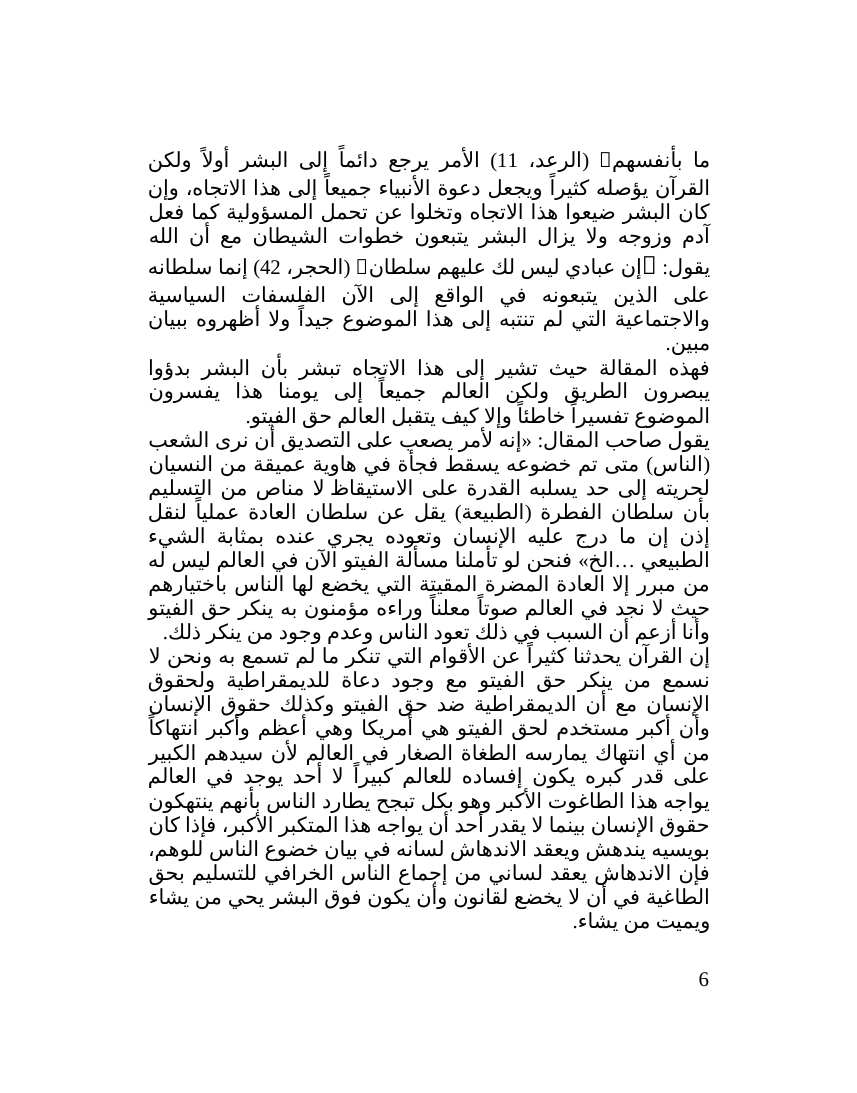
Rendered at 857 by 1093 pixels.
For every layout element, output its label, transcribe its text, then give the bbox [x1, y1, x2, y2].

text فهذه المقالة حيث تشير إلى هذا الاتجاه تبشر بأن البشر بدؤوا يبصرون الطريق ولكن العالم جميعاً إلى يومنا هذا يفسرون الموضوع تفسيراً خاطئاً وإلا كيف يتقبل العالم حق الفيتو. [148, 355, 710, 428]
text يقول صاحب المقال: «إنه لأمر يصعب على التصديق أن نرى الشعب (الناس) متى تم خضوعه يسقط فجأة في هاوية عميقة من النسيان لحريته إلى حد يسلبه القدرة على الاستيقاظ.لا مناص من التسليم بأن سلطان الفطرة (الطبيعة) يقل عن سلطان العادة عملياً لنقل إذن إن ما درج عليه الإنسان وتعوده يجري عنده بمثابة الشيء الطبيعي …الخ» فنحن لو تأملنا مسألة الفيتو الآن في العالم ليس له من مبرر إلا العادة المضرة المقيتة التي يخضع لها الناس باختيارهم حيث لا نجد في العالم صوتاً معلناً وراءه مؤمنون به ينكر حق الفيتو وأنا أزعم أن السبب في ذلك تعود الناس وعدم وجود من ينكر ذلك. [148, 428, 710, 644]
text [148, 148, 710, 355]
text إن القرآن يحدثنا كثيراً عن الأقوام التي تنكر ما لم تسمع به ونحن لا نسمع من ينكر حق الفيتو مع وجود دعاة للديمقراطية ولحقوق الإنسان مع أن الديمقراطية ضد حق الفيتو وكذلك حقوق الإنسان وأن أكبر مستخدم لحق الفيتو هي أمريكا وهي أعظم وأكبر انتهاكاً من أي انتهاك يمارسه الطغاة الصغار في العالم لأن سيدهم الكبير على قدر كبره يكون إفساده للعالم كبيراً لا أحد يوجد في العالم يواجه هذا الطاغوت الأكبر وهو بكل تبجح يطارد الناس بأنهم ينتهكون حقوق الإنسان بينما لا يقدر أحد أن يواجه هذا المتكبر الأكبر، فإذا كان بويسيه يندهش ويعقد الاندهاش لسانه في بيان خضوع الناس للوهم، فإن الاندهاش يعقد لساني من إجماع الناس الخرافي للتسليم بحق الطاغية في أن لا يخضع لقانون وأن يكون فوق البشر يحي من يشاء ويميت من يشاء. [148, 644, 710, 933]
